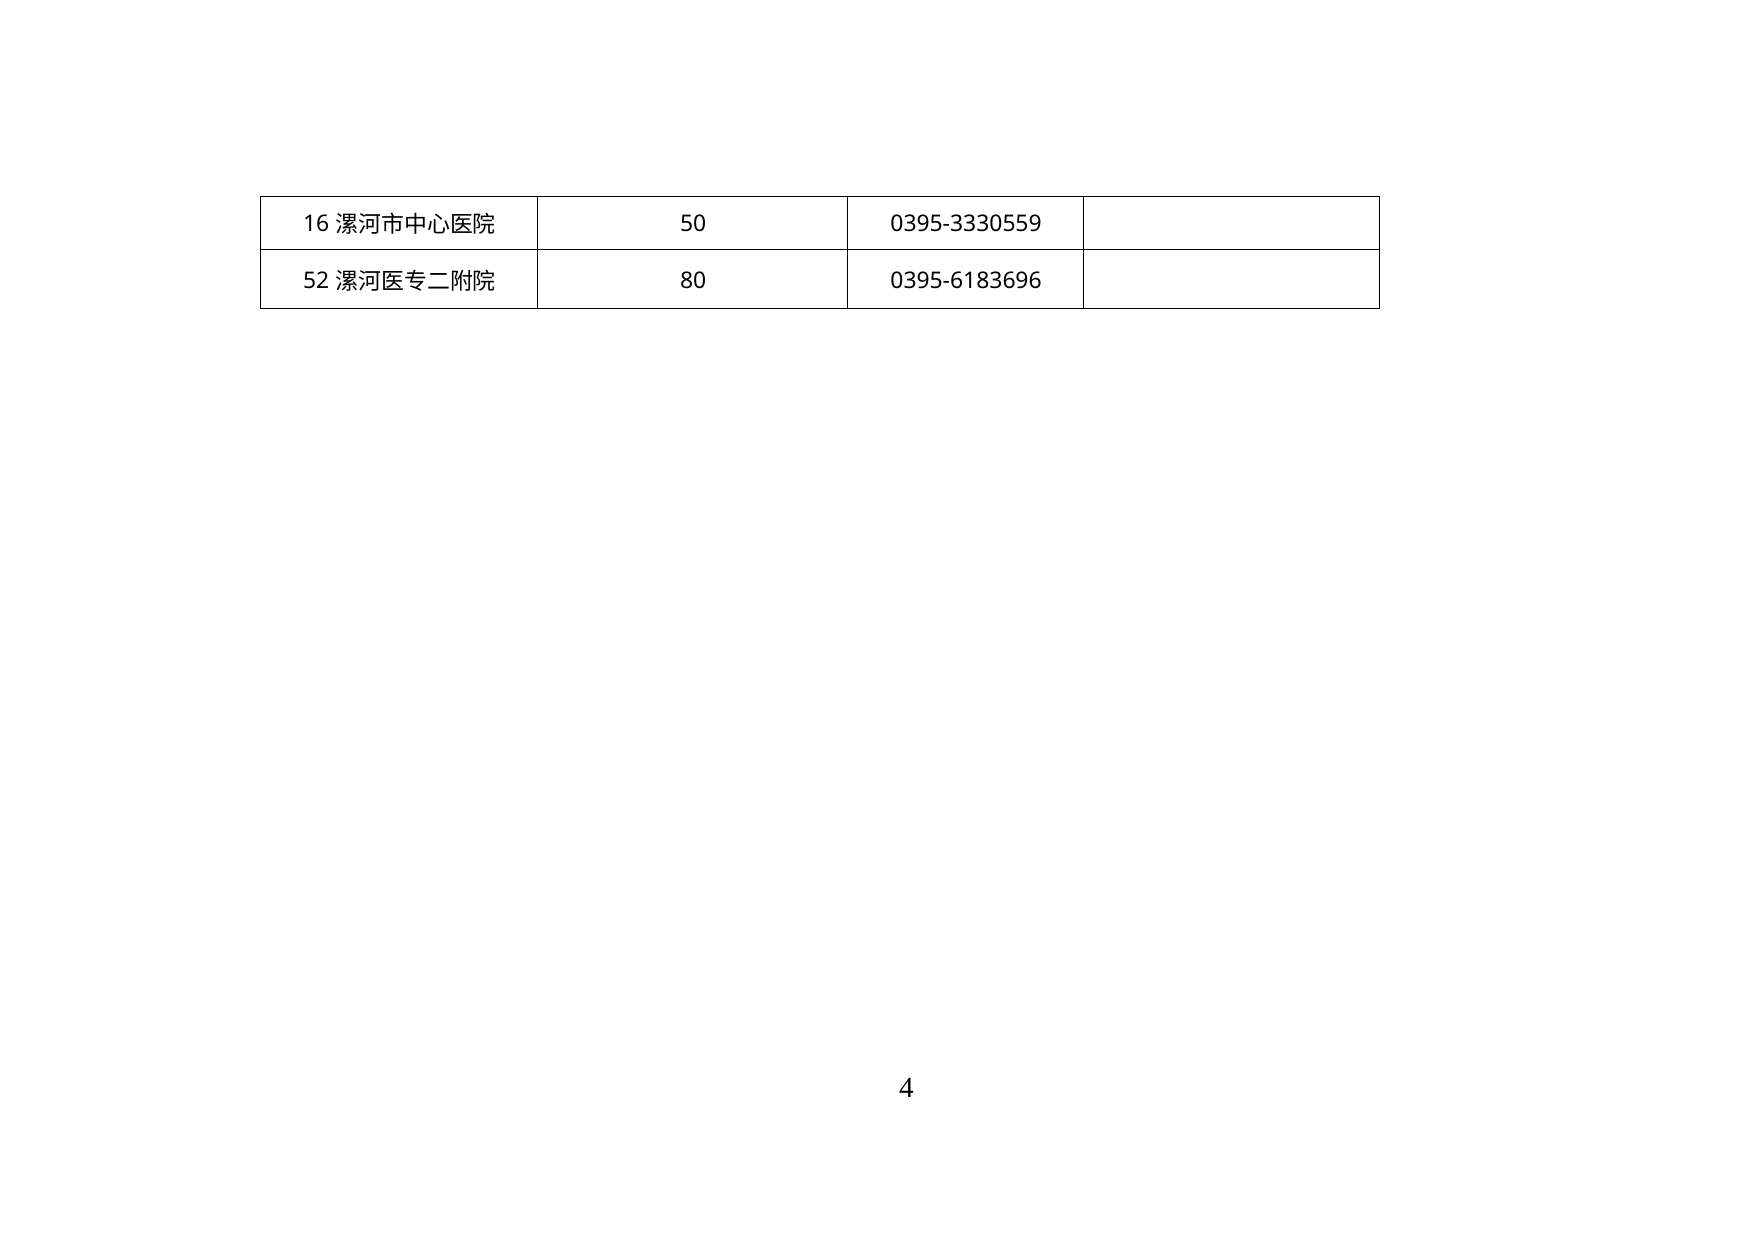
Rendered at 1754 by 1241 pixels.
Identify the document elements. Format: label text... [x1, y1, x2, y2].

table_cell 80 [538, 250, 847, 308]
table_cell 52 漯河医专二附院 [261, 250, 537, 308]
table_cell 16 漯河市中心医院 [261, 197, 537, 249]
table_cell 0395-3330559 [848, 197, 1083, 249]
table_cell [1084, 250, 1379, 308]
table_cell 50 [538, 197, 847, 249]
table_cell [1084, 197, 1379, 249]
table_cell 0395-6183696 [848, 250, 1083, 308]
